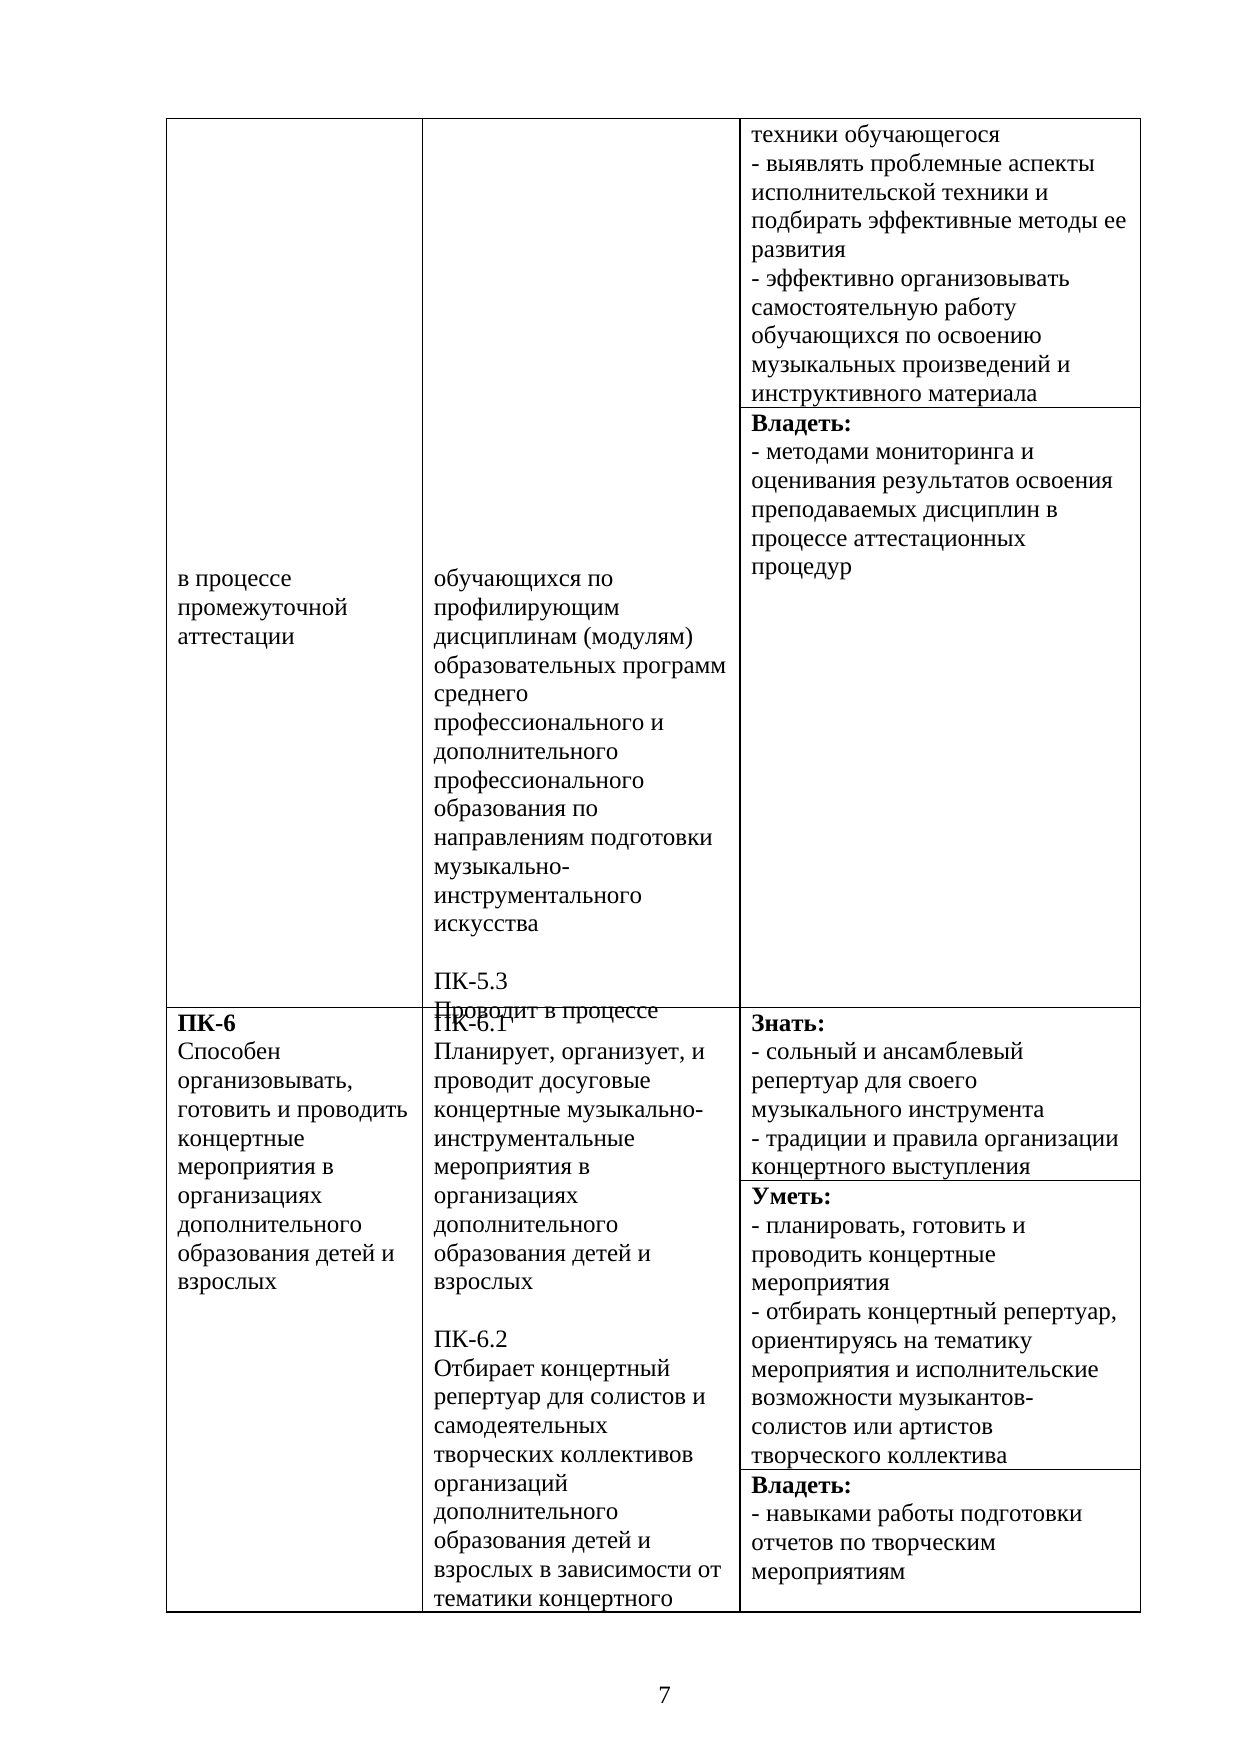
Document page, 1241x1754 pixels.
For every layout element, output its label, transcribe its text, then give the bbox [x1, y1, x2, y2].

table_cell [741, 119, 1140, 407]
table_cell ПК-6 Способен организовывать, готовить и проводить концертные мероприятия в организациях дополнительного образования детей и взрослых [167, 1008, 422, 1611]
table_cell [741, 1470, 1140, 1611]
table_cell Владеть: - методами мониторинга и оценивания результатов освоения преподаваемых дисциплин в процессе аттестационных процедур [741, 408, 1140, 1007]
table_cell ПК-6.1 Планирует, организует, и проводит досуговые концертные музыкально-инструментальные мероприятия в организациях дополнительного образования детей и взрослых ПК-6.2 Отбирает концертный репертуар для солистов и самодеятельных творческих коллективов организаций дополнительного образования детей и взрослых в зависимости от тематики концертного мероприятия и исполнительских возможностей солиста или творческого коллектива [423, 1008, 739, 1611]
table_cell Уметь: - планировать, готовить и проводить концертные мероприятия - отбирать концертный репертуар, ориентируясь на тематику мероприятия и исполнительские возможности музыкантов-солистов или артистов творческого коллектива [741, 1181, 1140, 1469]
table_cell Знать: - сольный и ансамблевый репертуар для своего музыкального инструмента - традиции и правила организации концертного выступления [741, 1008, 1140, 1180]
